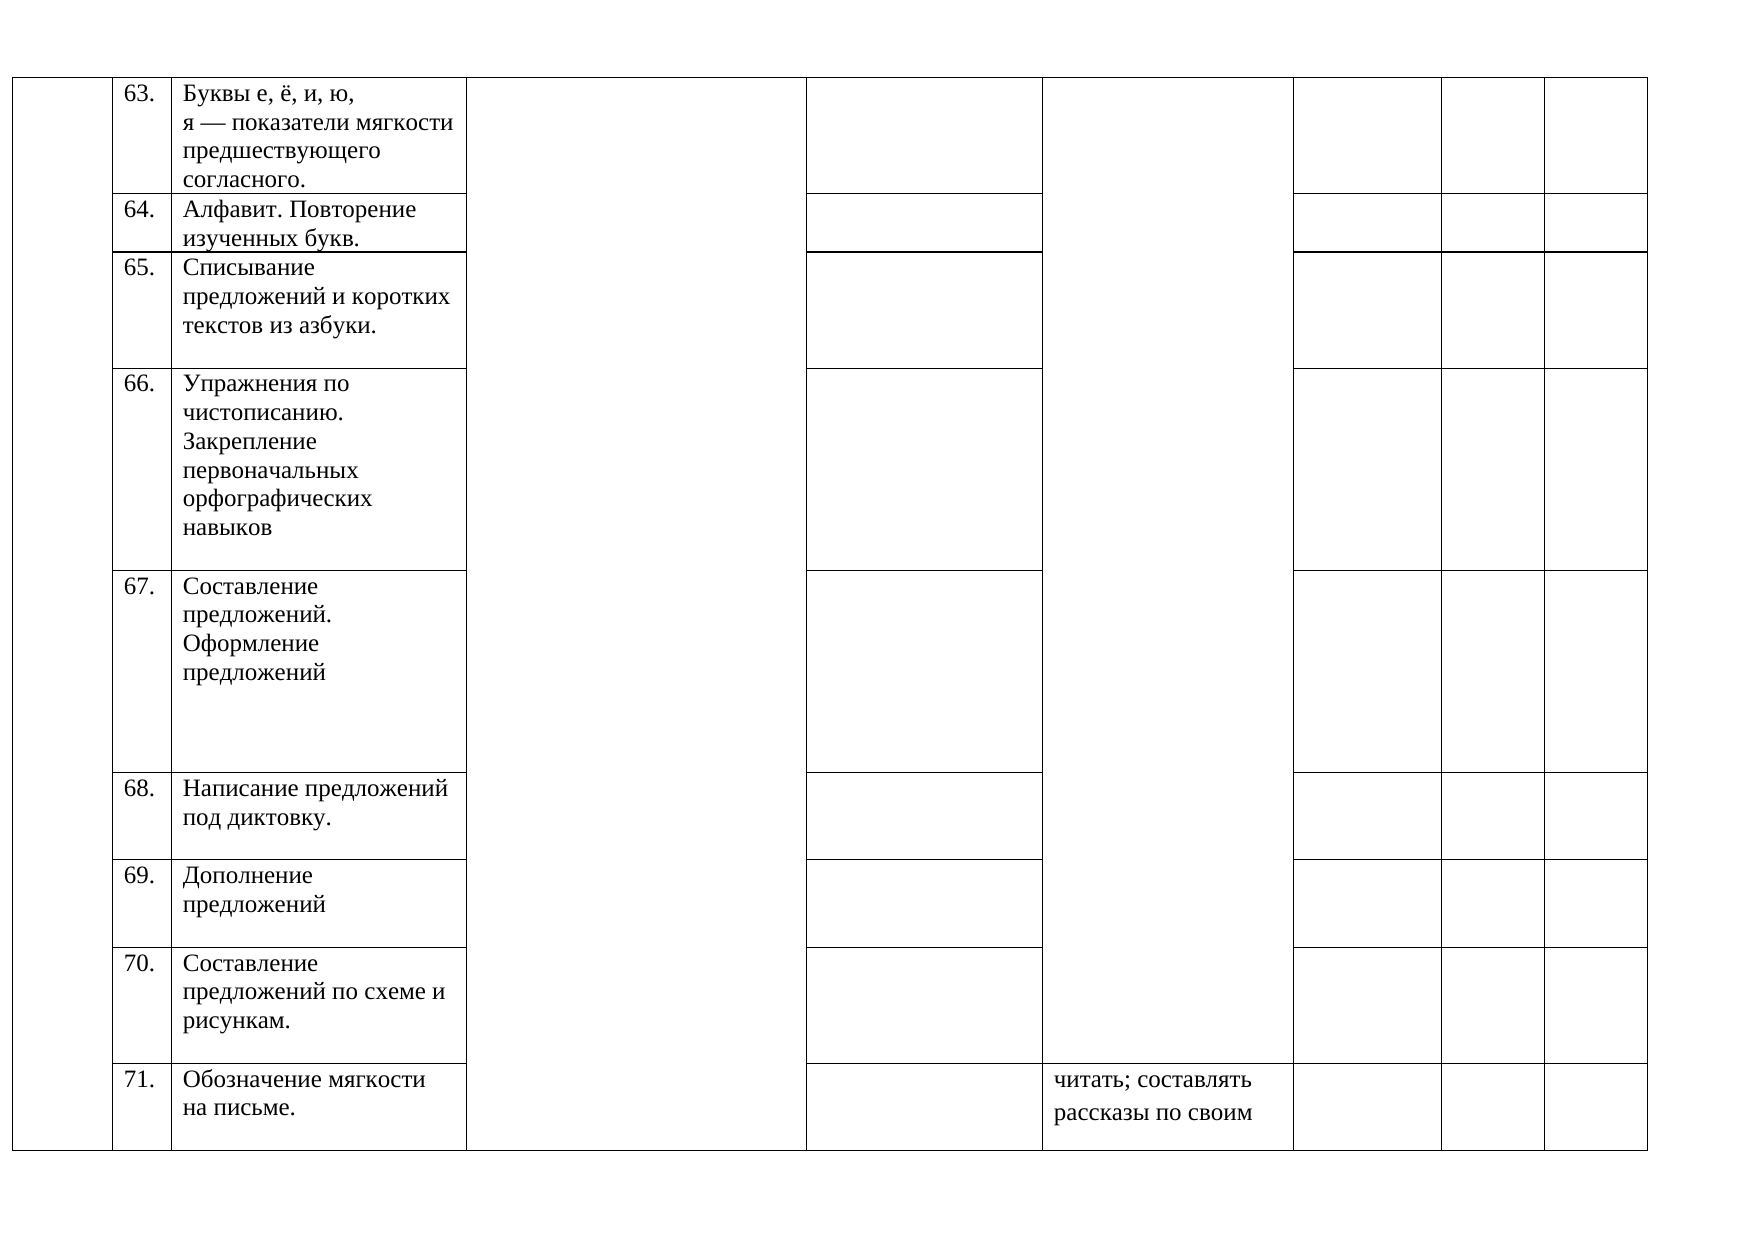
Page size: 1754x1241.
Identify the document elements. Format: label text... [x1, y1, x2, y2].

table_cell [1294, 1064, 1441, 1150]
table_cell [807, 78, 1042, 193]
table_cell Алфавит. Повторение изученных букв. [172, 194, 466, 251]
table_cell [1545, 194, 1647, 251]
table_cell [1545, 860, 1647, 947]
table_cell Написание предложений под диктовку. [172, 773, 466, 859]
table_cell Дополнение предложений [172, 860, 466, 947]
table_cell [807, 253, 1042, 367]
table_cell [1043, 1064, 1293, 1150]
table_cell [1442, 773, 1544, 859]
table_cell [1545, 1064, 1647, 1150]
table_cell [113, 860, 171, 947]
table_cell [113, 571, 171, 772]
table_cell Составление предложений по схеме и рисункам. [172, 948, 466, 1063]
table_cell Обозначение мягкости на письме. [172, 1064, 466, 1150]
table_cell [1294, 253, 1441, 367]
table_cell Составление предложений. Оформление предложений [172, 571, 466, 772]
table_cell [1294, 78, 1441, 193]
table_cell [1442, 571, 1544, 772]
table_cell [1545, 253, 1647, 367]
table_cell Буквы е, ё, и, ю, я — показатели мягкости предшествующего согласного. [172, 78, 466, 193]
table_cell [1442, 253, 1544, 367]
table_cell [1294, 948, 1441, 1063]
table_cell [113, 253, 171, 367]
table_cell [1442, 860, 1544, 947]
table_cell [1442, 1064, 1544, 1150]
table_cell [1294, 773, 1441, 859]
table_cell [1545, 571, 1647, 772]
table_cell [1294, 194, 1441, 251]
table_cell [1545, 78, 1647, 193]
table_cell [807, 194, 1042, 251]
table_cell [807, 860, 1042, 947]
table_cell [1294, 571, 1441, 772]
table_cell [1545, 948, 1647, 1063]
table_cell [113, 1064, 171, 1150]
table_cell [1442, 78, 1544, 193]
table_cell [1545, 773, 1647, 859]
table_cell [113, 78, 171, 193]
table_cell [1294, 860, 1441, 947]
table_cell [1442, 948, 1544, 1063]
table_cell [113, 948, 171, 1063]
table_cell [807, 948, 1042, 1063]
table_cell [1294, 369, 1441, 570]
table_cell [113, 773, 171, 859]
table_cell [807, 773, 1042, 859]
table_cell Упражнения по чистописанию. Закрепление первоначальных орфографических навыков [172, 369, 466, 570]
table_cell [1442, 194, 1544, 251]
table_cell [807, 369, 1042, 570]
table_cell [113, 194, 171, 251]
table_cell [807, 1064, 1042, 1150]
table_cell [807, 571, 1042, 772]
table_cell [1545, 369, 1647, 570]
table_cell [1442, 369, 1544, 570]
table_cell [113, 369, 171, 570]
table_cell Списывание предложений и коротких текстов из азбуки. [172, 253, 466, 367]
